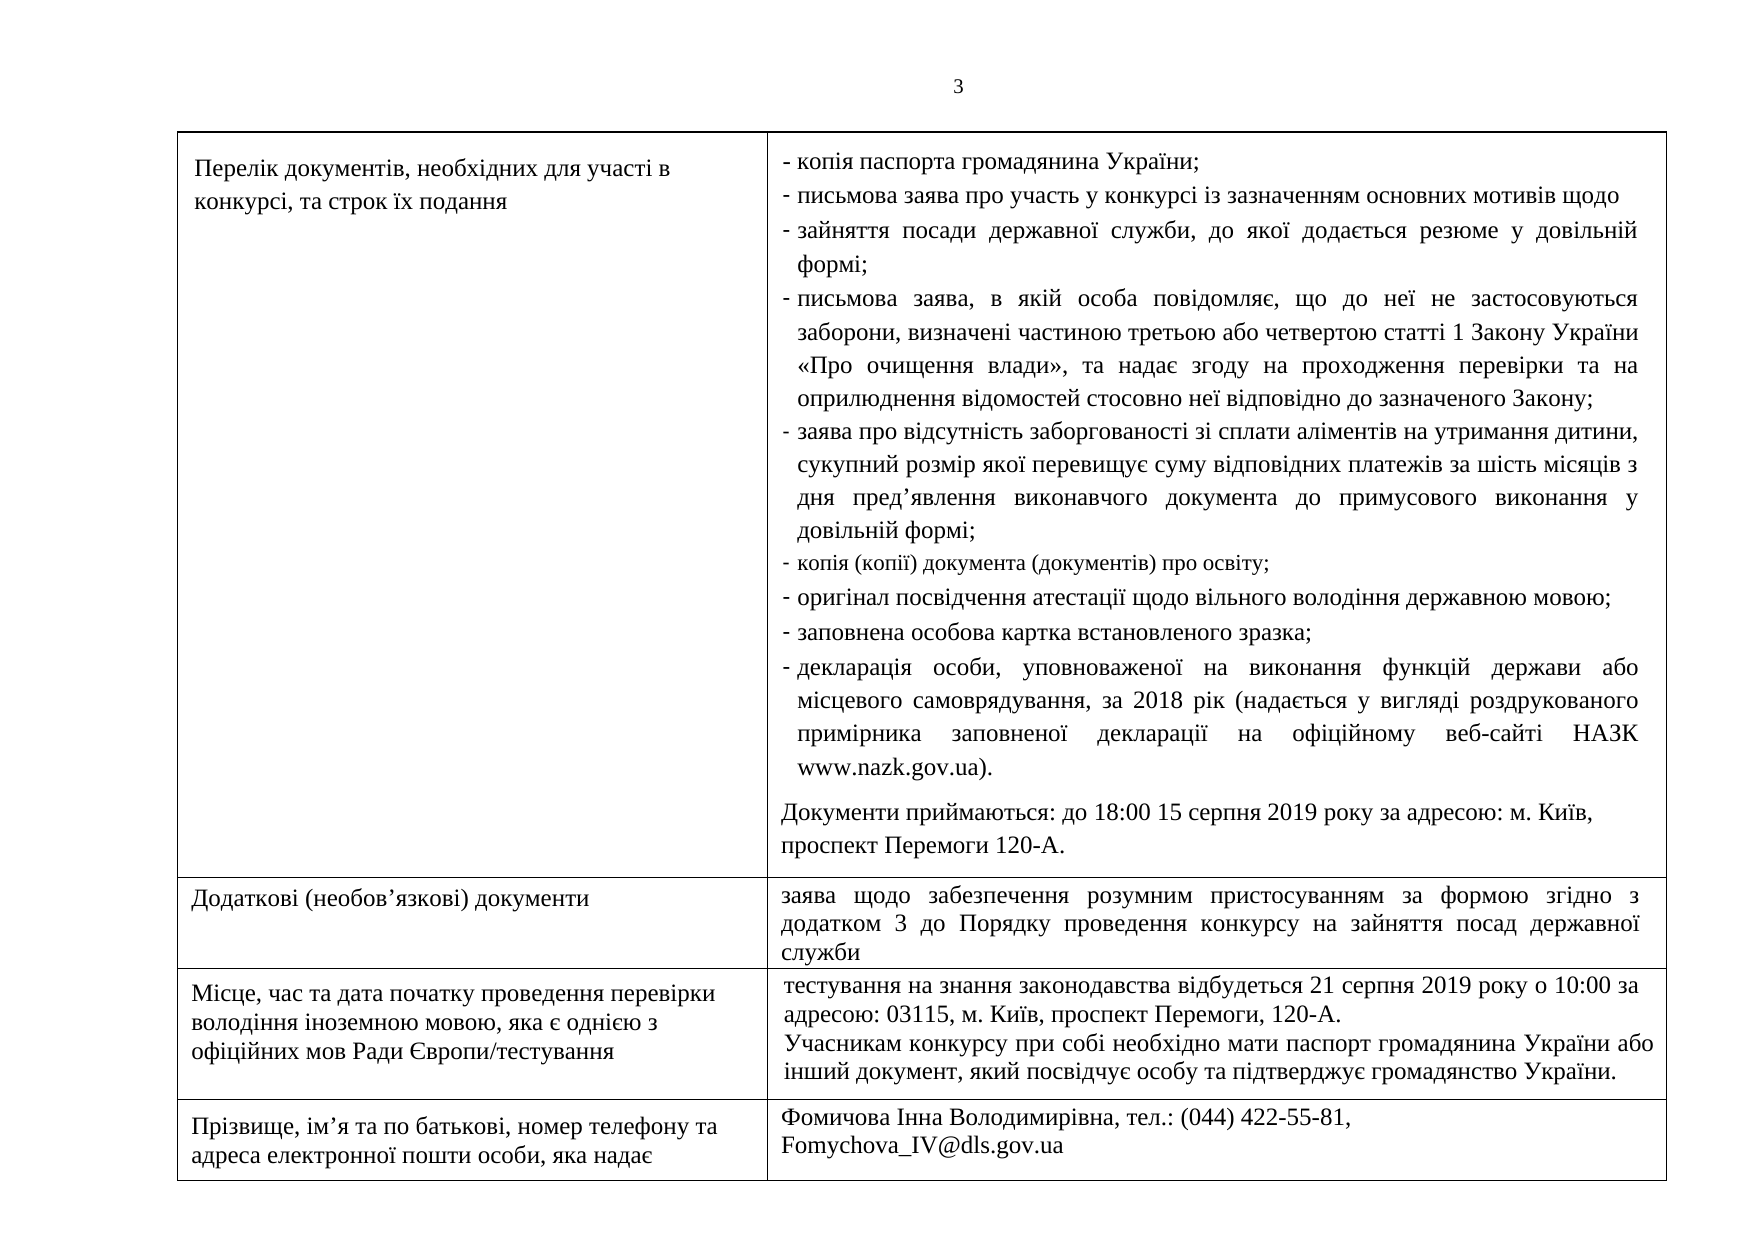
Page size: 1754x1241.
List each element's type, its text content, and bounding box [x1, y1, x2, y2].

table_cell тестування на знання законодавства відбудеться 21 серпня 2019 року о 10:00 за адресою: 03115, м. Київ, проспект Перемоги, 120-А. Учасникам конкурсу при собі необхідно мати паспорт громадянина України або інший документ, який посвідчує особу та підтверджує громадянство України. [768, 969, 1666, 1099]
table_cell Перелік документів, необхідних для участі в конкурсі, та строк їх подання [178, 133, 767, 877]
table_cell заява щодо забезпечення розумним пристосуванням за формою згідно з додатком 3 до Порядку проведення конкурсу на зайняття посад державної служби [768, 878, 1666, 968]
table_cell Додаткові (необов’язкові) документи [178, 878, 767, 968]
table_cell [768, 1100, 1666, 1180]
table_cell Місце, час та дата початку проведення перевірки володіння іноземною мовою, яка є однією з офіційних мов Ради Європи/тестування [178, 969, 767, 1099]
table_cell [178, 1100, 767, 1180]
table_cell - копія паспорта громадянина України; письмова заява про участь у конкурсі із зазначенням основних мотивів щодо зайняття посади державної служби, до якої додається резюме у довільній формі; письмова заява, в якій особа повідомляє, що до неї не застосовуються заборони, визначені частиною третьою або четвертою статті 1 Закону України «Про очищення влади», та надає згоду на проходження перевірки та на оприлюднення відомостей стосовно неї відповідно до зазначеного Закону; заява про відсутність заборгованості зі сплати аліментів на утримання дитини, сукупний розмір якої перевищує суму відповідних платежів за шість місяців з дня пред’явлення виконавчого документа до примусового виконання у довільній формі; копія (копії) документа (документів) про освіту; оригінал посвідчення атестації щодо вільного володіння державною мовою; заповнена особова картка встановленого зразка; декларація особи, уповноваженої на виконання функцій держави або місцевого самоврядування, за 2018 рік (надається у вигляді роздрукованого примірника заповненої декларації на офіційному веб-сайті НАЗК www.nazk.gov.ua). Документи приймаються: до 18:00 15 серпня 2019 року за адресою: м. Київ, проспект Перемоги 120-А. [768, 133, 1666, 877]
